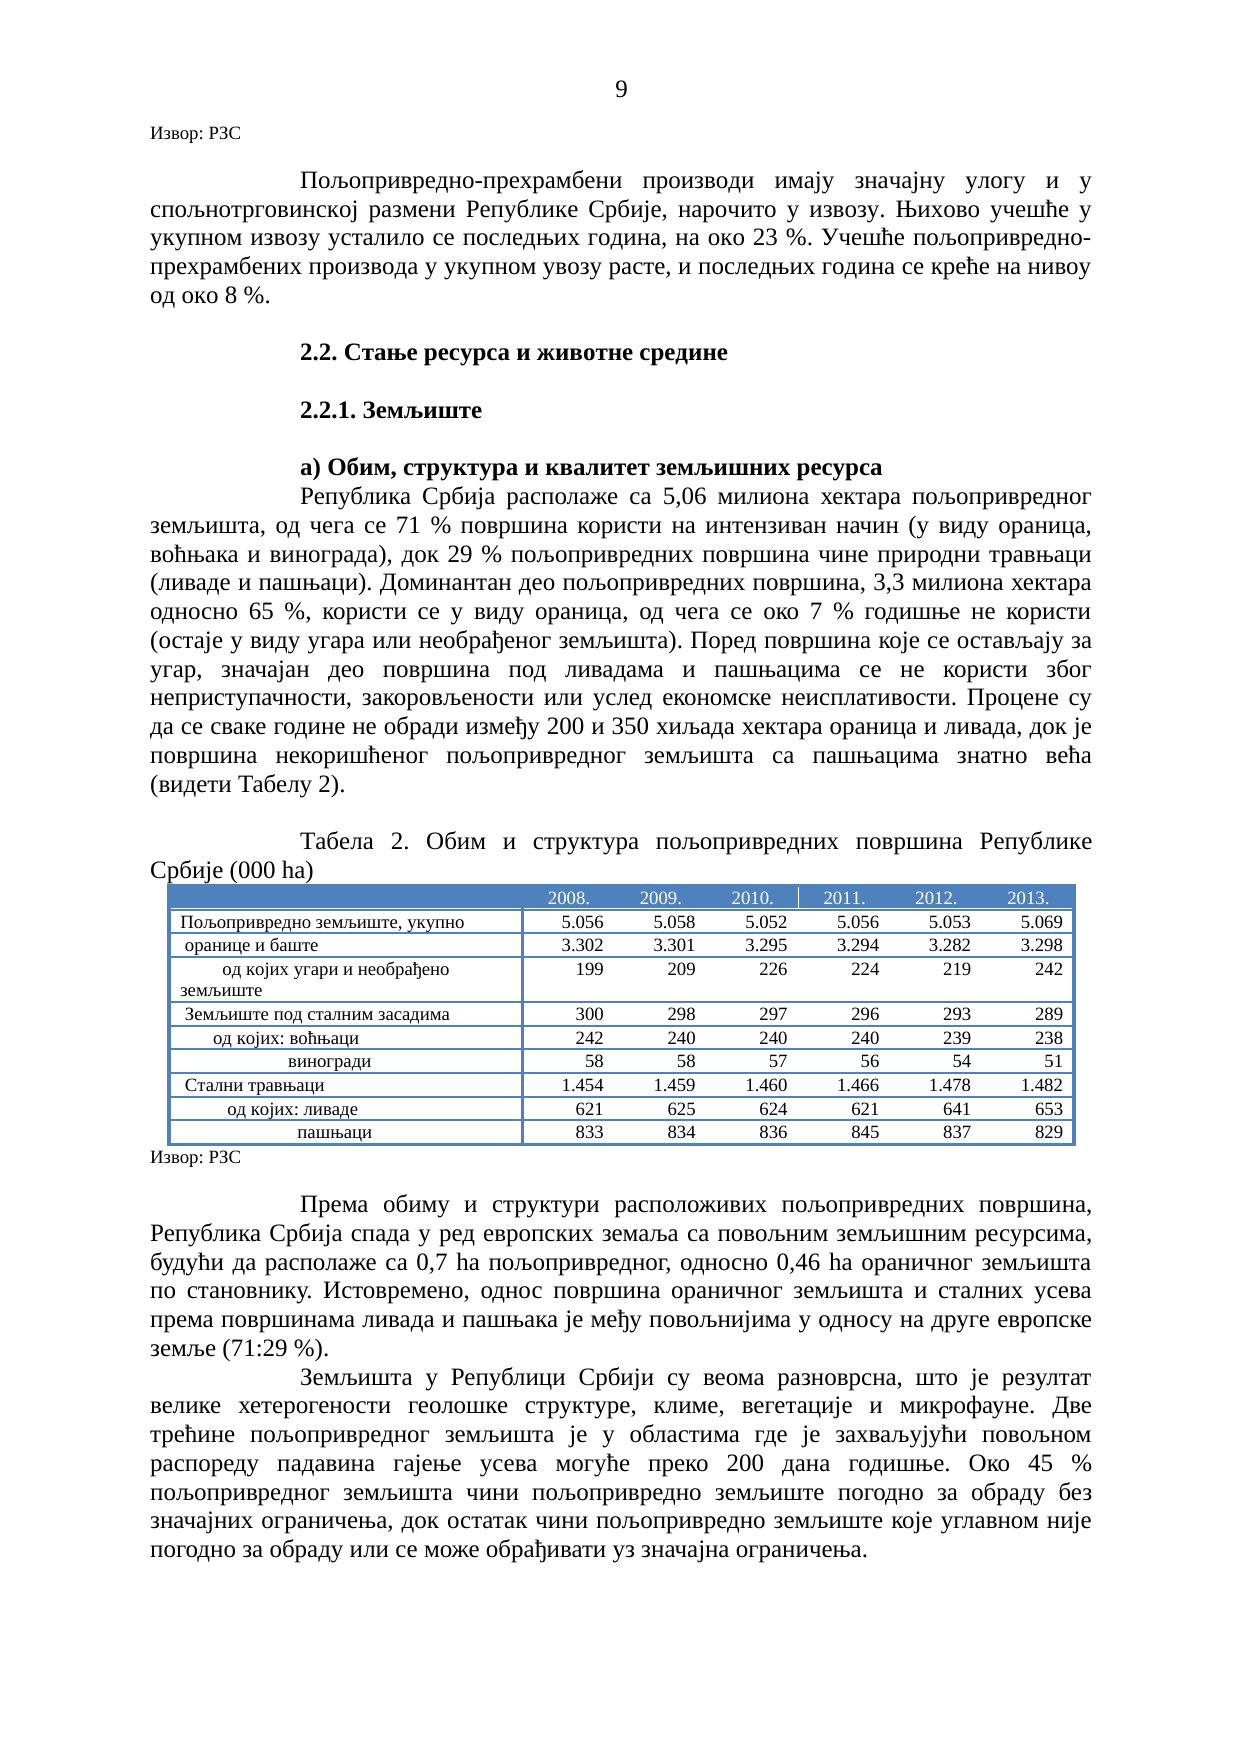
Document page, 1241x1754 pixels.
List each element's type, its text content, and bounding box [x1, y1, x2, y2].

table_cell 5.056 [524, 911, 615, 932]
table_header 2013. [982, 887, 1072, 908]
table_header 2011. [799, 887, 890, 908]
table_cell 58 [615, 1050, 707, 1072]
table_header 2008. [524, 887, 615, 908]
table_cell 3.302 [524, 934, 615, 956]
table_cell од којих угари и необрађено земљиште [171, 958, 521, 1001]
table_cell 641 [890, 1098, 982, 1119]
text Пољопривредно-прехрамбени производи имају значајну улогу и у спољнотрговинској размени Републике Србије, нарочито у извозу. Њихово учешће у укупном извозу усталило се последњих година, на око 23 %. Учешће пољопривредно-прехрамбених производа у укупном увозу расте, и последњих година се креће на нивоу од око 8 %. [150, 165, 1093, 309]
table_cell 3.301 [615, 934, 707, 956]
table_cell 1.459 [615, 1074, 707, 1096]
table_cell пашњаци [171, 1121, 521, 1143]
table_cell 293 [890, 1003, 982, 1024]
table_cell 298 [615, 1003, 707, 1024]
table_cell Стални травњаци [171, 1074, 521, 1096]
text Република Србија располаже са 5,06 милиона хектара пољопривредног земљишта, од чега се 71 % површина користи на интензиван начин (у виду ораница, воћњака и винограда), док 29 % пољопривредних површина чине природни травњаци (ливаде и пашњаци). Доминантан део пољопривредних површина, 3,3 милиона хектара односно 65 %, користи се у виду ораница, од чега се око 7 % годишње не користи (остаје у виду угара или необрађеног земљишта). Поред површина које се остављају за угар, значајан део површина под ливадама и пашњацима се не користи због неприступачности, закоровљености или услед економске неисплативости. Процене су да се сваке године не обради између 200 и 350 хиљада хектара ораница и ливада, док је површина некоришћеног пољопривредног земљишта са пашњацима знатно већа (видети Табелу 2). [150, 481, 1093, 797]
table_cell 837 [890, 1121, 982, 1143]
table_cell Пoљопривредно земљиште, укупно [171, 911, 521, 932]
table_cell 5.052 [707, 911, 798, 932]
table_cell 1.478 [890, 1074, 982, 1096]
table_cell 845 [799, 1121, 890, 1143]
table_cell 226 [707, 958, 798, 1001]
table_cell 1.466 [799, 1074, 890, 1096]
table_cell 3.298 [982, 934, 1072, 956]
table_cell 1.482 [982, 1074, 1072, 1096]
table_cell 3.282 [890, 934, 982, 956]
table_cell 829 [982, 1121, 1072, 1143]
text Извор: РЗС [150, 122, 1093, 143]
table_cell 5.069 [982, 911, 1072, 932]
table_cell 209 [615, 958, 707, 1001]
table_cell 54 [890, 1050, 982, 1072]
table_cell 199 [524, 958, 615, 1001]
table_header 2010. [707, 887, 798, 908]
table_cell од којих: воћњаци [171, 1027, 521, 1048]
table_cell 621 [799, 1098, 890, 1119]
table_cell 5.058 [615, 911, 707, 932]
table_cell Земљиште под сталним засадима [171, 1003, 521, 1024]
table_cell 297 [707, 1003, 798, 1024]
table_cell 57 [707, 1050, 798, 1072]
table_cell 240 [799, 1027, 890, 1048]
table_cell 3.294 [799, 934, 890, 956]
text Земљишта у Републици Србији су веома разноврсна, што је резултат велике хетерогености геолошке структуре, климе, вегетације и микрофауне. Две трећине пољопривредног земљишта је у областима где је захваљујући повољном распореду падавина гајење усева могуће преко 200 дана годишње. Око 45 % пољопривредног земљишта чини пољопривредно земљиште погодно за обраду без значајних ограничења, док остатак чини пољопривредно земљиште које углавном није погодно за обраду или се може обрађивати уз значајна ограничења. [150, 1362, 1093, 1563]
table_header [171, 887, 521, 908]
text a) Обим, структура и квалитет земљишних ресурса [150, 452, 1093, 481]
table_cell оранице и баште [171, 934, 521, 956]
text 2.2. Стање ресурса и животне средине [150, 337, 1093, 366]
table_cell 219 [890, 958, 982, 1001]
table_cell 242 [524, 1027, 615, 1048]
table_cell 56 [799, 1050, 890, 1072]
table_cell виногради [171, 1050, 521, 1072]
table_cell 238 [982, 1027, 1072, 1048]
table_header 2009. [615, 887, 707, 908]
subtitle 2.2.1. Земљиште [150, 395, 1093, 424]
table_cell 224 [799, 958, 890, 1001]
table_cell 624 [707, 1098, 798, 1119]
table_cell од којих: ливаде [171, 1098, 521, 1119]
table_cell 300 [524, 1003, 615, 1024]
table_cell 240 [707, 1027, 798, 1048]
text Према обиму и структури расположивих пољопривредних површина, Република Србија спада у ред европских земаља са повољним земљишним ресурсима, будући да располаже са 0,7 ha пољопривредног, односно 0,46 ha ораничног земљишта по становнику. Истовремено, однос површина ораничног земљишта и сталних усева према површинама ливада и пашњака је међу повољнијима у односу на друге европске земље (71:29 %). [150, 1189, 1093, 1362]
table_cell 836 [707, 1121, 798, 1143]
text Извор: РЗС [150, 1146, 1093, 1167]
table_cell 58 [524, 1050, 615, 1072]
table_cell 833 [524, 1121, 615, 1143]
table_cell 51 [982, 1050, 1072, 1072]
table_cell 240 [615, 1027, 707, 1048]
table_cell 653 [982, 1098, 1072, 1119]
table_cell 5.056 [799, 911, 890, 932]
table_header 2012. [890, 887, 982, 908]
table_cell 834 [615, 1121, 707, 1143]
table_cell 296 [799, 1003, 890, 1024]
table_cell 289 [982, 1003, 1072, 1024]
table_cell 1.454 [524, 1074, 615, 1096]
text Табела 2. Обим и структура пољопривредних површина Републике Србије (000 ha) [150, 826, 1093, 884]
table_cell 3.295 [707, 934, 798, 956]
table_cell 5.053 [890, 911, 982, 932]
table_cell 239 [890, 1027, 982, 1048]
table_cell 1.460 [707, 1074, 798, 1096]
table_cell 625 [615, 1098, 707, 1119]
table_cell 242 [982, 958, 1072, 1001]
table_cell 621 [524, 1098, 615, 1119]
